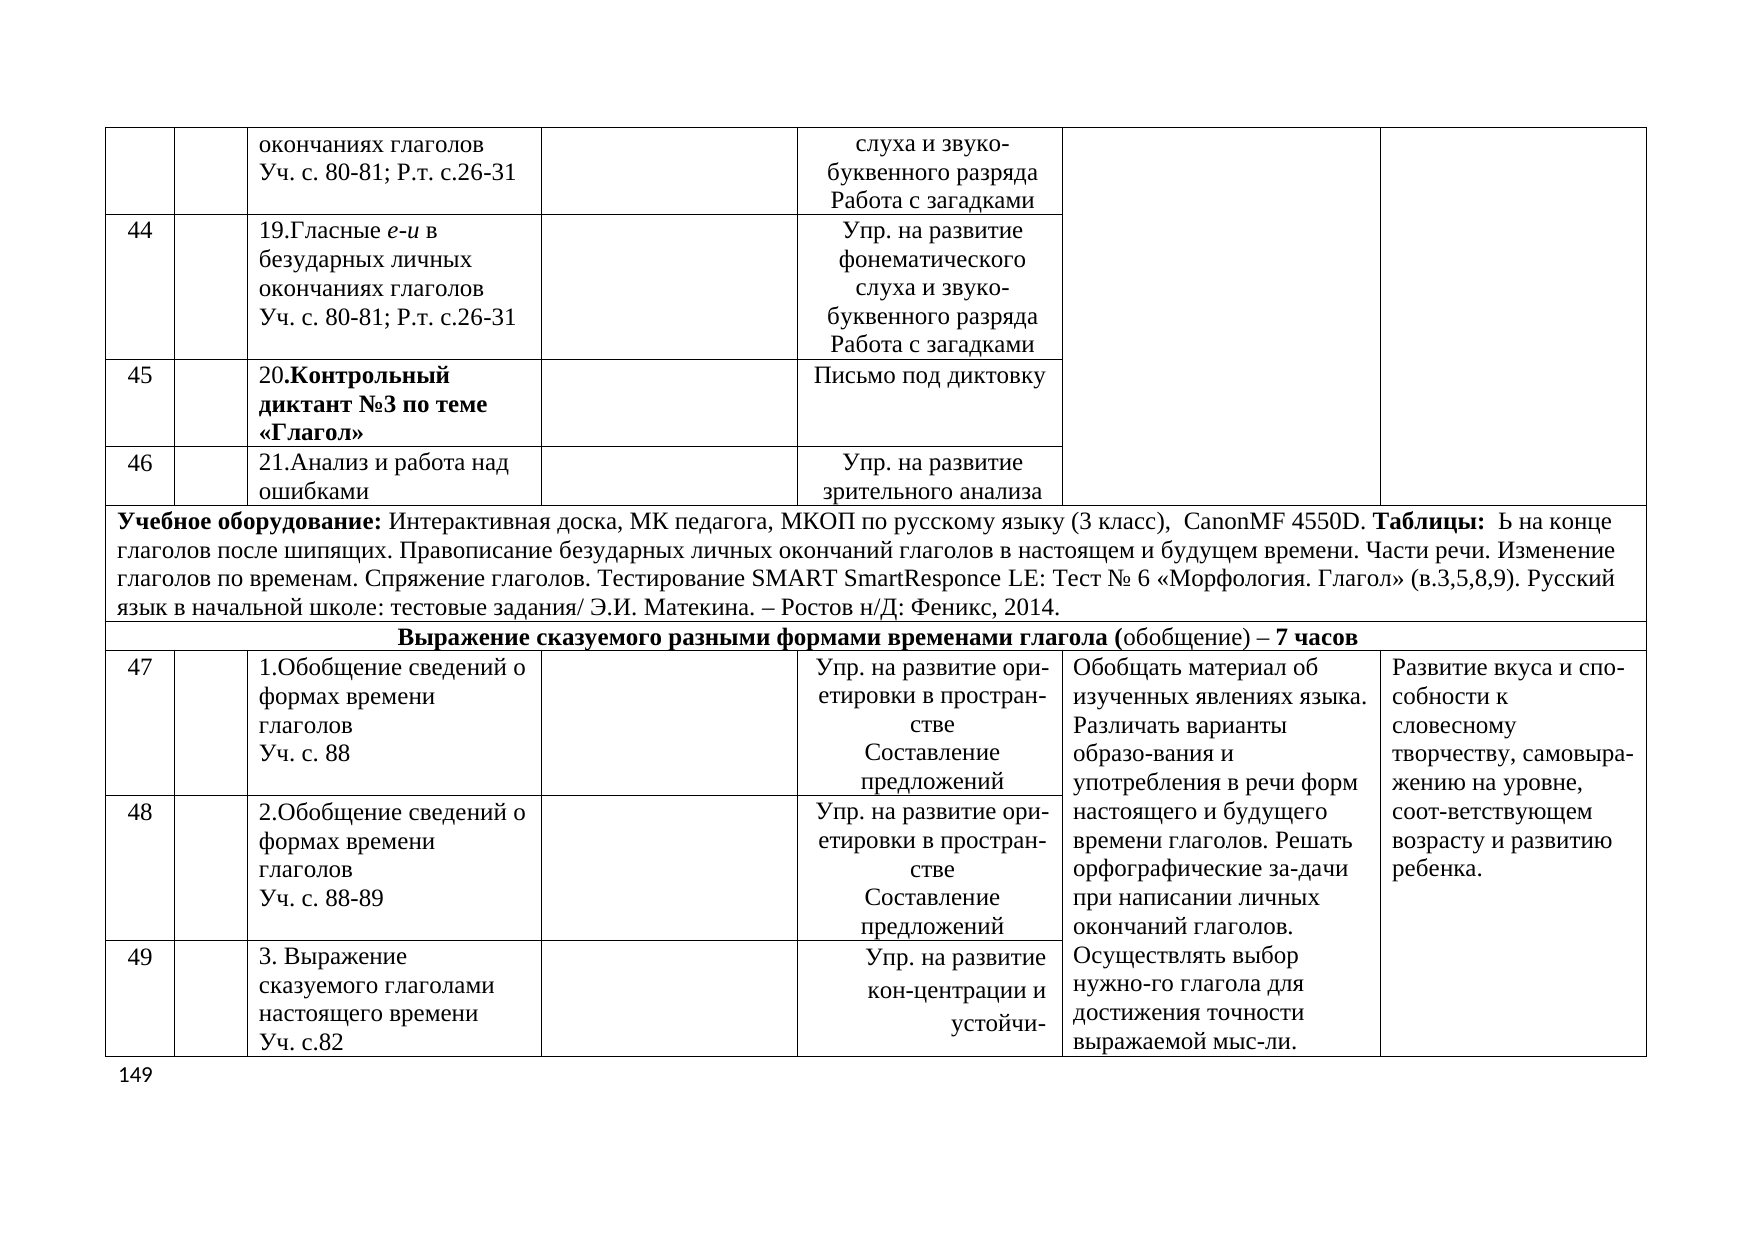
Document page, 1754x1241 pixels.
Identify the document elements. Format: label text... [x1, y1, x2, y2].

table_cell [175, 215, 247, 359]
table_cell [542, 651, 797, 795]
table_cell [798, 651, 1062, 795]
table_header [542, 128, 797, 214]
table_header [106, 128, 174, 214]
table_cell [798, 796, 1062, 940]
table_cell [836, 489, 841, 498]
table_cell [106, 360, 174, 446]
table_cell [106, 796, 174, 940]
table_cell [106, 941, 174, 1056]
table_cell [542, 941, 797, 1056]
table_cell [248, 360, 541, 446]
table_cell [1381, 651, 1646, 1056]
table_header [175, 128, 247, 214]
text 149 [118, 1060, 1667, 1088]
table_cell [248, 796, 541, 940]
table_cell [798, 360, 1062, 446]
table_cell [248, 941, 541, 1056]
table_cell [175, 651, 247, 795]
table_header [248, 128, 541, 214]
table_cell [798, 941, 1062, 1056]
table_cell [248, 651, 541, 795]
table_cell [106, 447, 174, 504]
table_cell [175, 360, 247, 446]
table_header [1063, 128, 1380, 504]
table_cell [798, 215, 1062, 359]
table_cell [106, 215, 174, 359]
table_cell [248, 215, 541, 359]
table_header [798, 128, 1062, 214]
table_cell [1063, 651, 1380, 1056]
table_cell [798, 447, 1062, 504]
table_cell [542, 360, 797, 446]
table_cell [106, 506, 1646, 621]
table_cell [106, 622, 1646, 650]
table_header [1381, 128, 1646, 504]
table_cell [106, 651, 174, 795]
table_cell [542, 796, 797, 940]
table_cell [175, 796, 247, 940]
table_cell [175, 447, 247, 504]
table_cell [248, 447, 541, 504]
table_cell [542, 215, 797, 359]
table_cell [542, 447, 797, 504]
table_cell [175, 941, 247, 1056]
